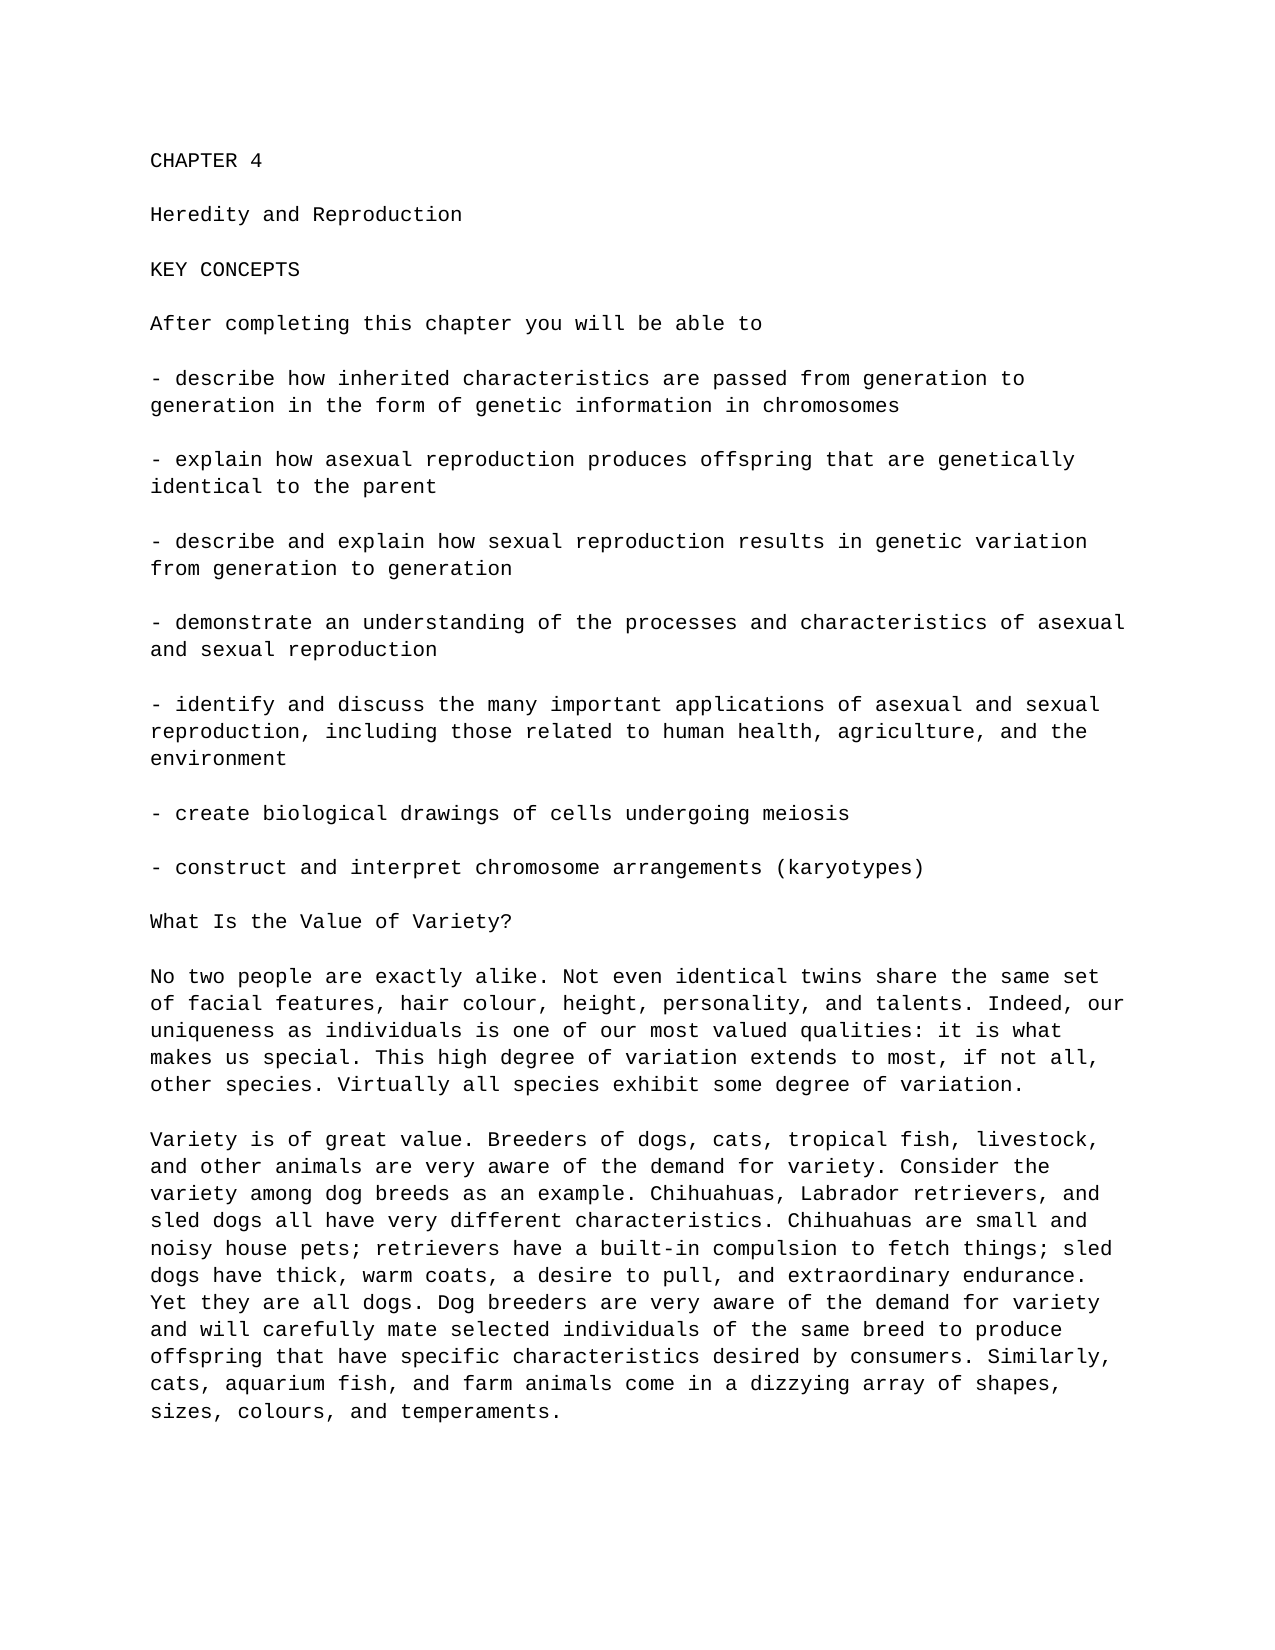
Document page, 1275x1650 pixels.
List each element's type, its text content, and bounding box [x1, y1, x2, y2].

text - describe and explain how sexual reproduction results in genetic variation from generation to generation [150, 531, 1125, 581]
text Heredity and Reproduction [150, 204, 1125, 228]
text What Is the Value of Variety? [150, 911, 1125, 935]
text - create biological drawings of cells undergoing meiosis [150, 802, 1125, 826]
text - demonstrate an understanding of the processes and characteristics of asexual and sexual reproduction [150, 612, 1125, 663]
text KEY CONCEPTS [150, 259, 1125, 282]
text After completing this chapter you will be able to [150, 313, 1125, 337]
text No two people are exactly alike. Not even identical twins share the same set of facial features, hair colour, height, personality, and talents. Indeed, our uniqueness as individuals is one of our most valued qualities: it is what makes us special. This high degree of variation extends to most, if not all, other species. Virtually all species exhibit some degree of variation. [150, 966, 1125, 1098]
text Variety is of great value. Breeders of dogs, cats, tropical fish, livestock, and other animals are very aware of the demand for variety. Consider the variety among dog breeds as an example. Chihuahuas, Labrador retrievers, and sled dogs all have very different characteristics. Chihuahuas are small and noisy house pets; retrievers have a built-in compulsion to fetch things; sled dogs have thick, warm coats, a desire to pull, and extraordinary endurance. Yet they are all dogs. Dog breeders are very aware of the demand for variety and will carefully mate selected individuals of the same breed to produce offspring that have specific characteristics desired by consumers. Similarly, cats, aquarium fish, and farm animals come in a dizzying array of shapes, sizes, colours, and temperaments. [150, 1129, 1125, 1424]
text CHAPTER 4 [150, 150, 1125, 174]
text - explain how asexual reproduction produces offspring that are genetically identical to the parent [150, 449, 1125, 500]
text - construct and interpret chromosome arrangements (karyotypes) [150, 857, 1125, 881]
text - describe how inherited characteristics are passed from generation to generation in the form of genetic information in chromosomes [150, 367, 1125, 418]
text - identify and discuss the many important applications of asexual and sexual reproduction, including those related to human health, agriculture, and the environment [150, 694, 1125, 772]
